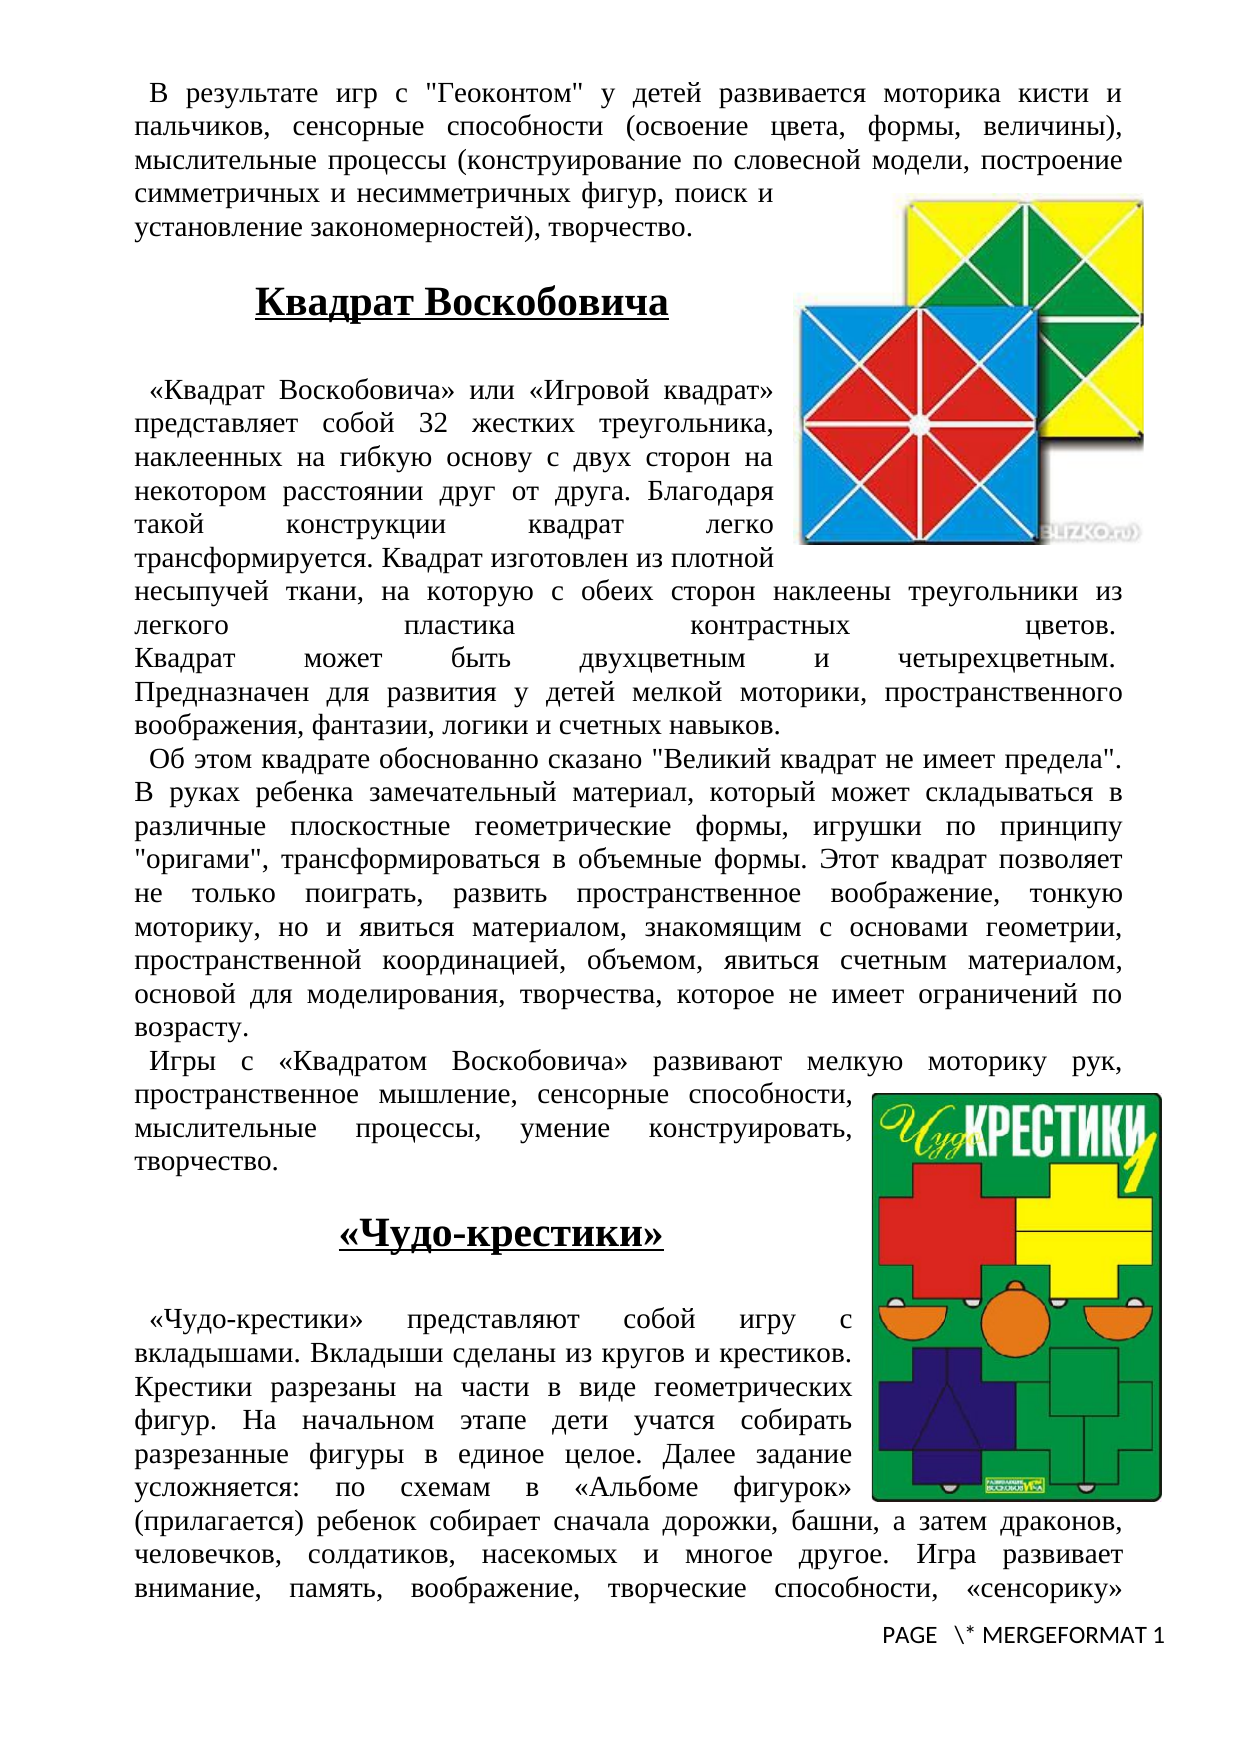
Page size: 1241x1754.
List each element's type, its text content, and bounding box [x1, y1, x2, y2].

text Об этом квадрате обоснованно сказано "Великий квадрат не имеет предела". В руках ребенка замечательный материал, который может складываться в различные плоскостные геометрические формы, игрушки по принципу "оригами", трансформироваться в объемные формы. Этот квадрат позволяет не только поиграть, развить пространственное воображение, тонкую моторику, но и явиться материалом, знакомящим с основами геометрии, пространственной координацией, объемом, явиться счетным материалом, основой для моделирования, творчества, которое не имеет ограничений по возрасту. [134, 741, 1123, 1043]
text Квадрат Воскобовича [134, 276, 793, 324]
picture [793, 193, 1144, 545]
text «Чудо-крестики» [134, 1208, 871, 1256]
picture [871, 1093, 1162, 1502]
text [134, 1302, 1123, 1603]
text В результате игр с "Геоконтом" у детей развивается моторика кисти и пальчиков, сенсорные способности (освоение цвета, формы, величины), мыслительные процессы (конструирование по словесной модели, построение симметричных и несимметричных фигур, поиск и установление закономерностей), творчество. [134, 75, 1123, 243]
text Игры с «Квадратом Воскобовича» развивают мелкую моторику рук, пространственное мышление, сенсорные способности, мыслительные процессы, умение конструировать, творчество. [134, 1043, 1123, 1177]
text «Квадрат Воскобовича» или «Игровой квадрат» представляет собой 32 жестких треугольника, наклеенных на гибкую основу с двух сторон на некотором расстоянии друг от друга. Благодаря такой конструкции квадрат легко трансформируется. Квадрат изготовлен из плотной несыпучей ткани, на которую с обеих сторон наклеены треугольники из легкого пластика контрастных цветов. Квадрат может быть двухцветным и четырехцветным. Предназначен для развития у детей мелкой моторики, пространственного воображения, фантазии, логики и счетных навыков. [134, 372, 1123, 741]
